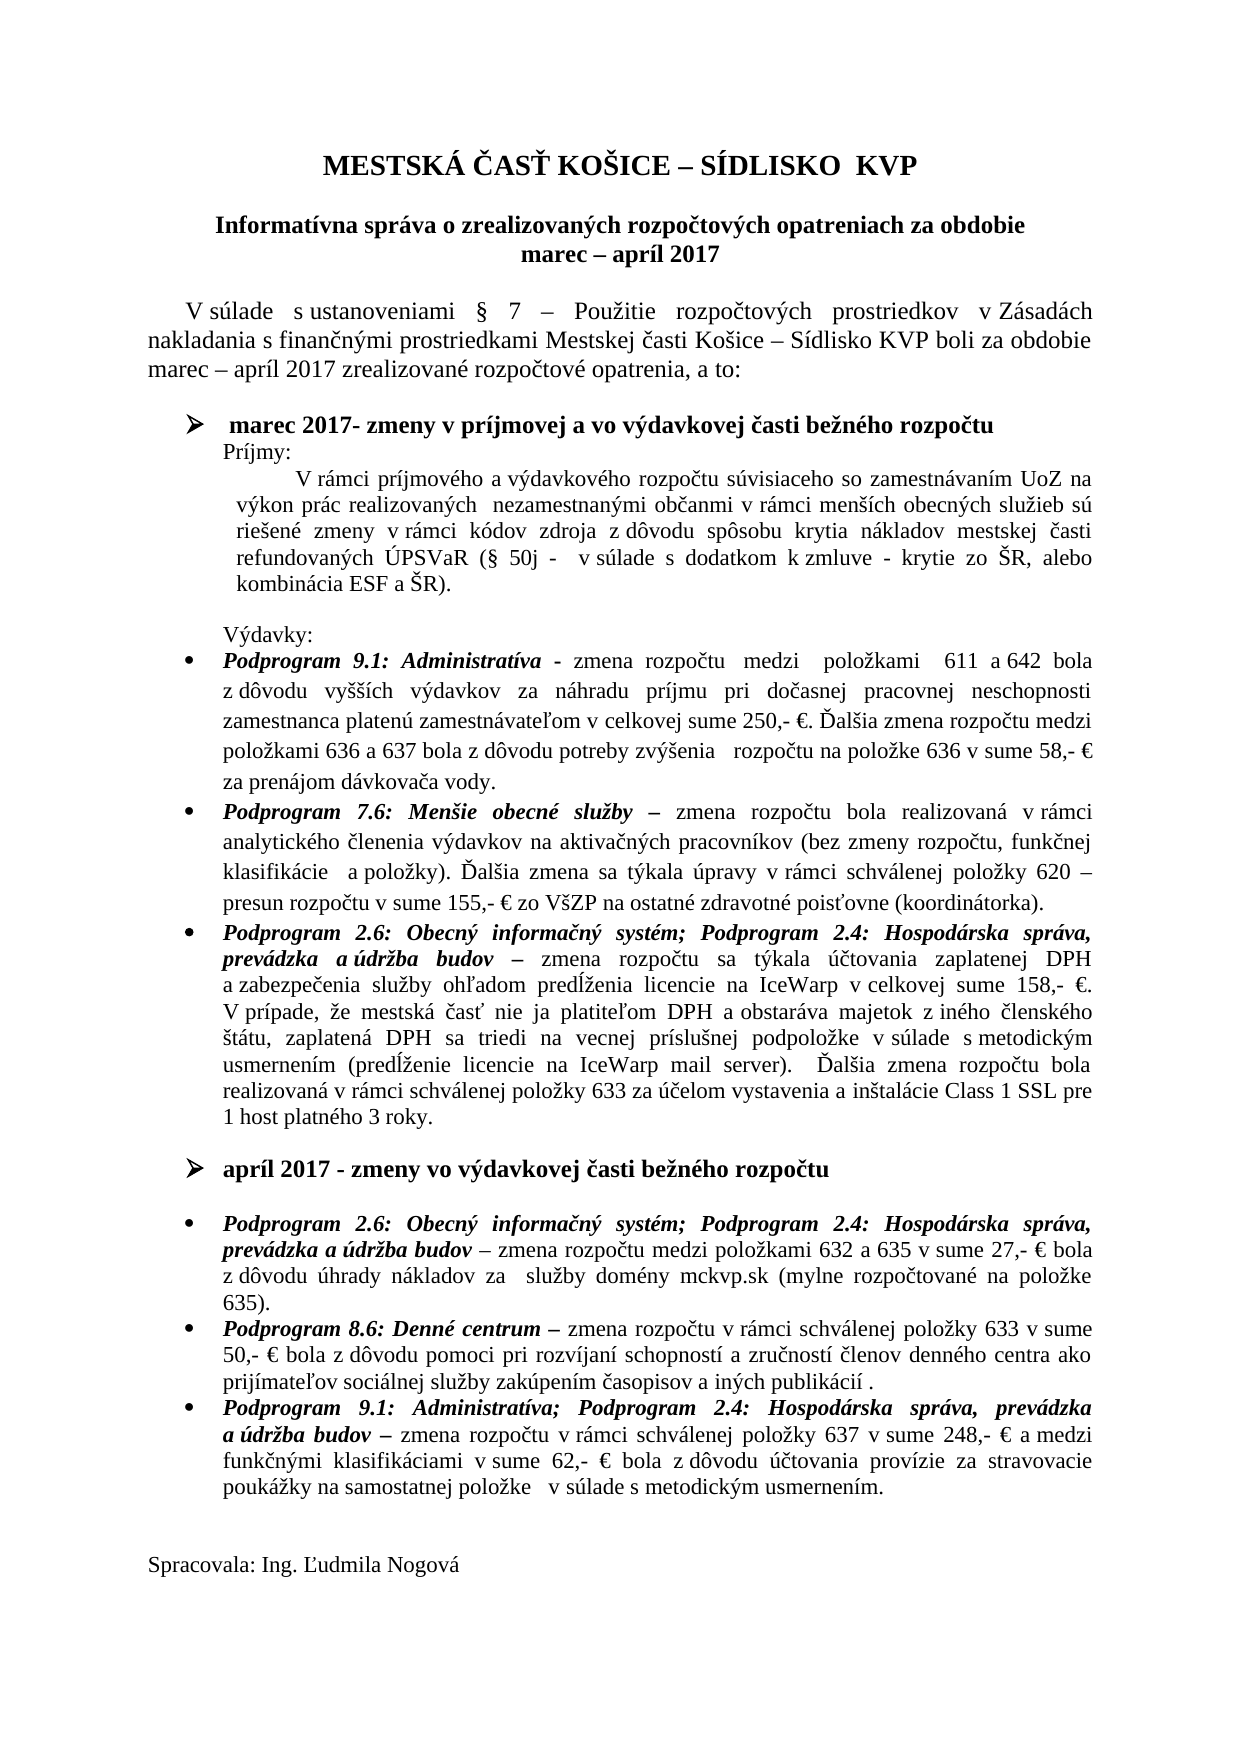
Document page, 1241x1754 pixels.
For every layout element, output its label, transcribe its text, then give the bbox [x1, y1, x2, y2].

text MESTSKÁ ČASŤ KOŠICE – SÍDLISKO KVP [148, 148, 1093, 181]
list Podprogram 9.1: Administratíva - zmena rozpočtu medzi položkami 611 a 642 bola z dôvodu vyšších výdavkov za náhradu príjmu pri dočasnej pracovnej neschopnosti zamestnanca platenú zamestnávateľom v celkovej sume 250,- €. Ďalšia zmena rozpočtu medzi položkami 636 a 637 bola z dôvodu potreby zvýšenia rozpočtu na položke 636 v sume 58,- € za prenájom dávkovača vody. [185, 647, 1093, 794]
list Príjmy: [223, 438, 1093, 465]
list Podprogram 8.6: Denné centrum – zmena rozpočtu v rámci schválenej položky 633 v sume 50,- € bola z dôvodu pomoci pri rozvíjaní schopností a zručností členov denného centra ako prijímateľov sociálnej služby zakúpením časopisov a iných publikácií . [185, 1315, 1093, 1394]
list marec 2017- zmeny v príjmovej a vo výdavkovej časti bežného rozpočtu [185, 410, 1093, 438]
list Výdavky: [223, 621, 1093, 647]
list Podprogram 2.6: Obecný informačný systém; Podprogram 2.4: Hospodárska správa, prevádzka a údržba budov – zmena rozpočtu sa týkala účtovania zaplatenej DPH a zabezpečenia služby ohľadom predĺženia licencie na IceWarp v celkovej sume 158,- €. V prípade, že mestská časť nie ja platiteľom DPH a obstaráva majetok z iného členského štátu, zaplatená DPH sa triedi na vecnej príslušnej podpoložke v súlade s metodickým usmernením (predĺženie licencie na IceWarp mail server). Ďalšia zmena rozpočtu bola realizovaná v rámci schválenej položky 633 za účelom vystavenia a inštalácie Class 1 SSL pre 1 host platného 3 roky. [185, 919, 1093, 1130]
list apríl 2017 - zmeny vo výdavkovej časti bežného rozpočtu [185, 1154, 1093, 1182]
text V rámci príjmového a výdavkového rozpočtu súvisiaceho so zamestnávaním UoZ na výkon prác realizovaných nezamestnanými občanmi v rámci menších obecných služieb sú riešené zmeny v rámci kódov zdroja z dôvodu spôsobu krytia nákladov mestskej časti refundovaných ÚPSVaR (§ 50j - v súlade s dodatkom k zmluve - krytie zo ŠR, alebo kombinácia ESF a ŠR). [236, 465, 1093, 597]
list Podprogram 7.6: Menšie obecné služby – zmena rozpočtu bola realizovaná v rámci analytického členenia výdavkov na aktivačných pracovníkov (bez zmeny rozpočtu, funkčnej klasifikácie a položky). Ďalšia zmena sa týkala úpravy v rámci schválenej položky 620 – presun rozpočtu v sume 155,- € zo VšZP na ostatné zdravotné poisťovne (koordinátorka). [185, 798, 1093, 915]
list Podprogram 9.1: Administratíva; Podprogram 2.4: Hospodárska správa, prevádzka a údržba budov – zmena rozpočtu v rámci schválenej položky 637 v sume 248,- € a medzi funkčnými klasifikáciami v sume 62,- € bola z dôvodu účtovania provízie za stravovacie poukážky na samostatnej položke v súlade s metodickým usmernením. [185, 1394, 1093, 1500]
text Informatívna správa o zrealizovaných rozpočtových opatreniach za obdobie marec – apríl 2017 [148, 210, 1093, 267]
text Spracovala: Ing. Ľudmila Nogová [148, 1553, 1093, 1578]
list Podprogram 2.6: Obecný informačný systém; Podprogram 2.4: Hospodárska správa, prevádzka a údržba budov – zmena rozpočtu medzi položkami 632 a 635 v sume 27,- € bola z dôvodu úhrady nákladov za služby domény mckvp.sk (mylne rozpočtované na položke 635). [185, 1210, 1093, 1315]
text V súlade s ustanoveniami § 7 – Použitie rozpočtových prostriedkov v Zásadách nakladania s finančnými prostriedkami Mestskej časti Košice – Sídlisko KVP boli za obdobie marec – apríl 2017 zrealizované rozpočtové opatrenia, a to: [148, 296, 1093, 382]
